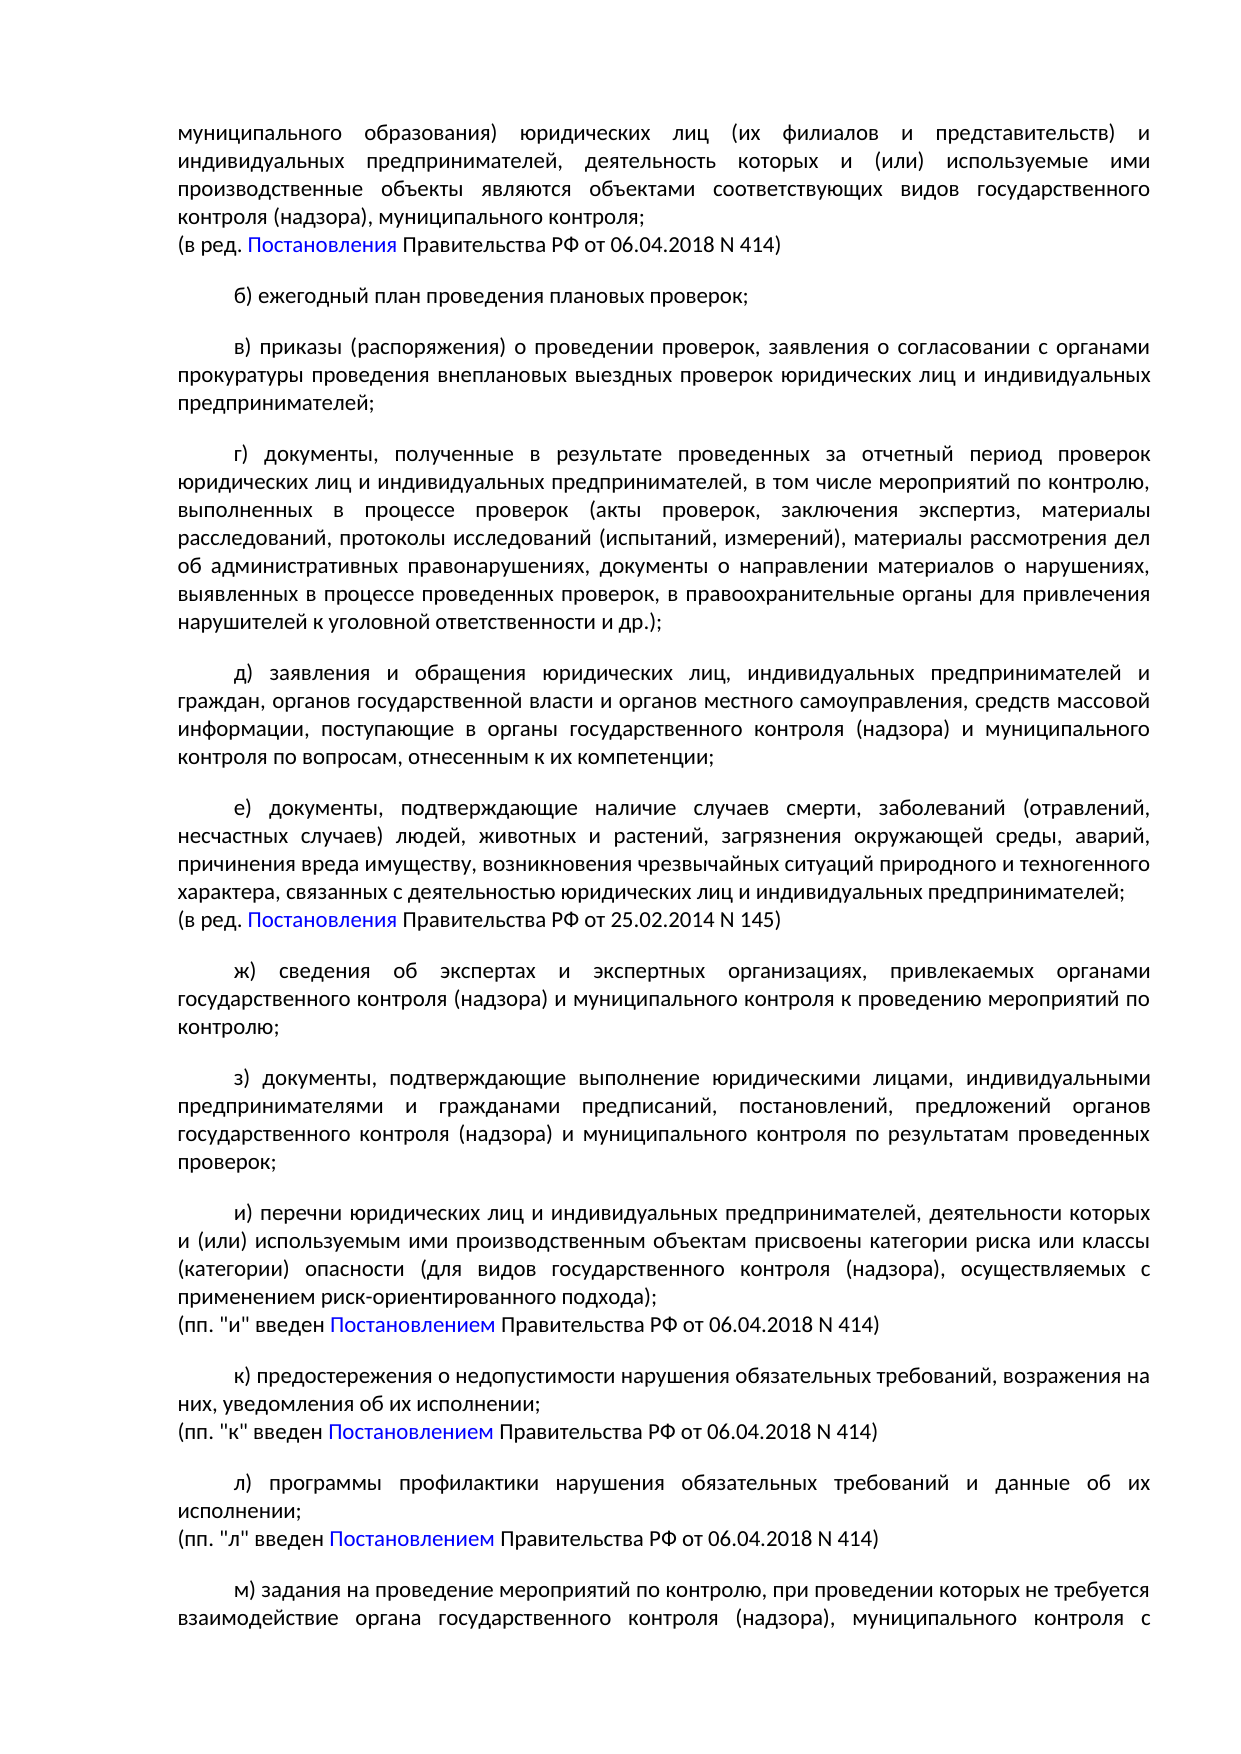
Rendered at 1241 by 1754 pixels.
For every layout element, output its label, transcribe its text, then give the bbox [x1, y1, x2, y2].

text в) приказы (распоряжения) о проведении проверок, заявления о согласовании с органами прокуратуры проведения внеплановых выездных проверок юридических лиц и индивидуальных предпринимателей; [177, 332, 1152, 416]
text (пп. "л" введен Постановлением Правительства РФ от 06.04.2018 N 414) [177, 1524, 1152, 1552]
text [177, 1575, 1152, 1631]
text к) предостережения о недопустимости нарушения обязательных требований, возражения на них, уведомления об их исполнении; [177, 1361, 1152, 1417]
text б) ежегодный план проведения плановых проверок; [177, 281, 1152, 309]
text (пп. "к" введен Постановлением Правительства РФ от 06.04.2018 N 414) [177, 1417, 1152, 1445]
text з) документы, подтверждающие выполнение юридическими лицами, индивидуальными предпринимателями и гражданами предписаний, постановлений, предложений органов государственного контроля (надзора) и муниципального контроля по результатам проведенных проверок; [177, 1063, 1152, 1175]
text (пп. "и" введен Постановлением Правительства РФ от 06.04.2018 N 414) [177, 1310, 1152, 1338]
text д) заявления и обращения юридических лиц, индивидуальных предпринимателей и граждан, органов государственной власти и органов местного самоуправления, средств массовой информации, поступающие в органы государственного контроля (надзора) и муниципального контроля по вопросам, отнесенным к их компетенции; [177, 658, 1152, 770]
text г) документы, полученные в результате проведенных за отчетный период проверок юридических лиц и индивидуальных предпринимателей, в том числе мероприятий по контролю, выполненных в процессе проверок (акты проверок, заключения экспертиз, материалы расследований, протоколы исследований (испытаний, измерений), материалы рассмотрения дел об административных правонарушениях, документы о направлении материалов о нарушениях, выявленных в процессе проведенных проверок, в правоохранительные органы для привлечения нарушителей к уголовной ответственности и др.); [177, 439, 1152, 635]
text е) документы, подтверждающие наличие случаев смерти, заболеваний (отравлений, несчастных случаев) людей, животных и растений, загрязнения окружающей среды, аварий, причинения вреда имуществу, возникновения чрезвычайных ситуаций природного и техногенного характера, связанных с деятельностью юридических лиц и индивидуальных предпринимателей; [177, 793, 1152, 905]
text л) программы профилактики нарушения обязательных требований и данные об их исполнении; [177, 1468, 1152, 1524]
text ж) сведения об экспертах и экспертных организациях, привлекаемых органами государственного контроля (надзора) и муниципального контроля к проведению мероприятий по контролю; [177, 956, 1152, 1040]
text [177, 118, 1152, 230]
text (в ред. Постановления Правительства РФ от 25.02.2014 N 145) [177, 905, 1152, 933]
text и) перечни юридических лиц и индивидуальных предпринимателей, деятельности которых и (или) используемым ими производственным объектам присвоены категории риска или классы (категории) опасности (для видов государственного контроля (надзора), осуществляемых с применением риск-ориентированного подхода); [177, 1198, 1152, 1310]
text (в ред. Постановления Правительства РФ от 06.04.2018 N 414) [177, 230, 1152, 258]
